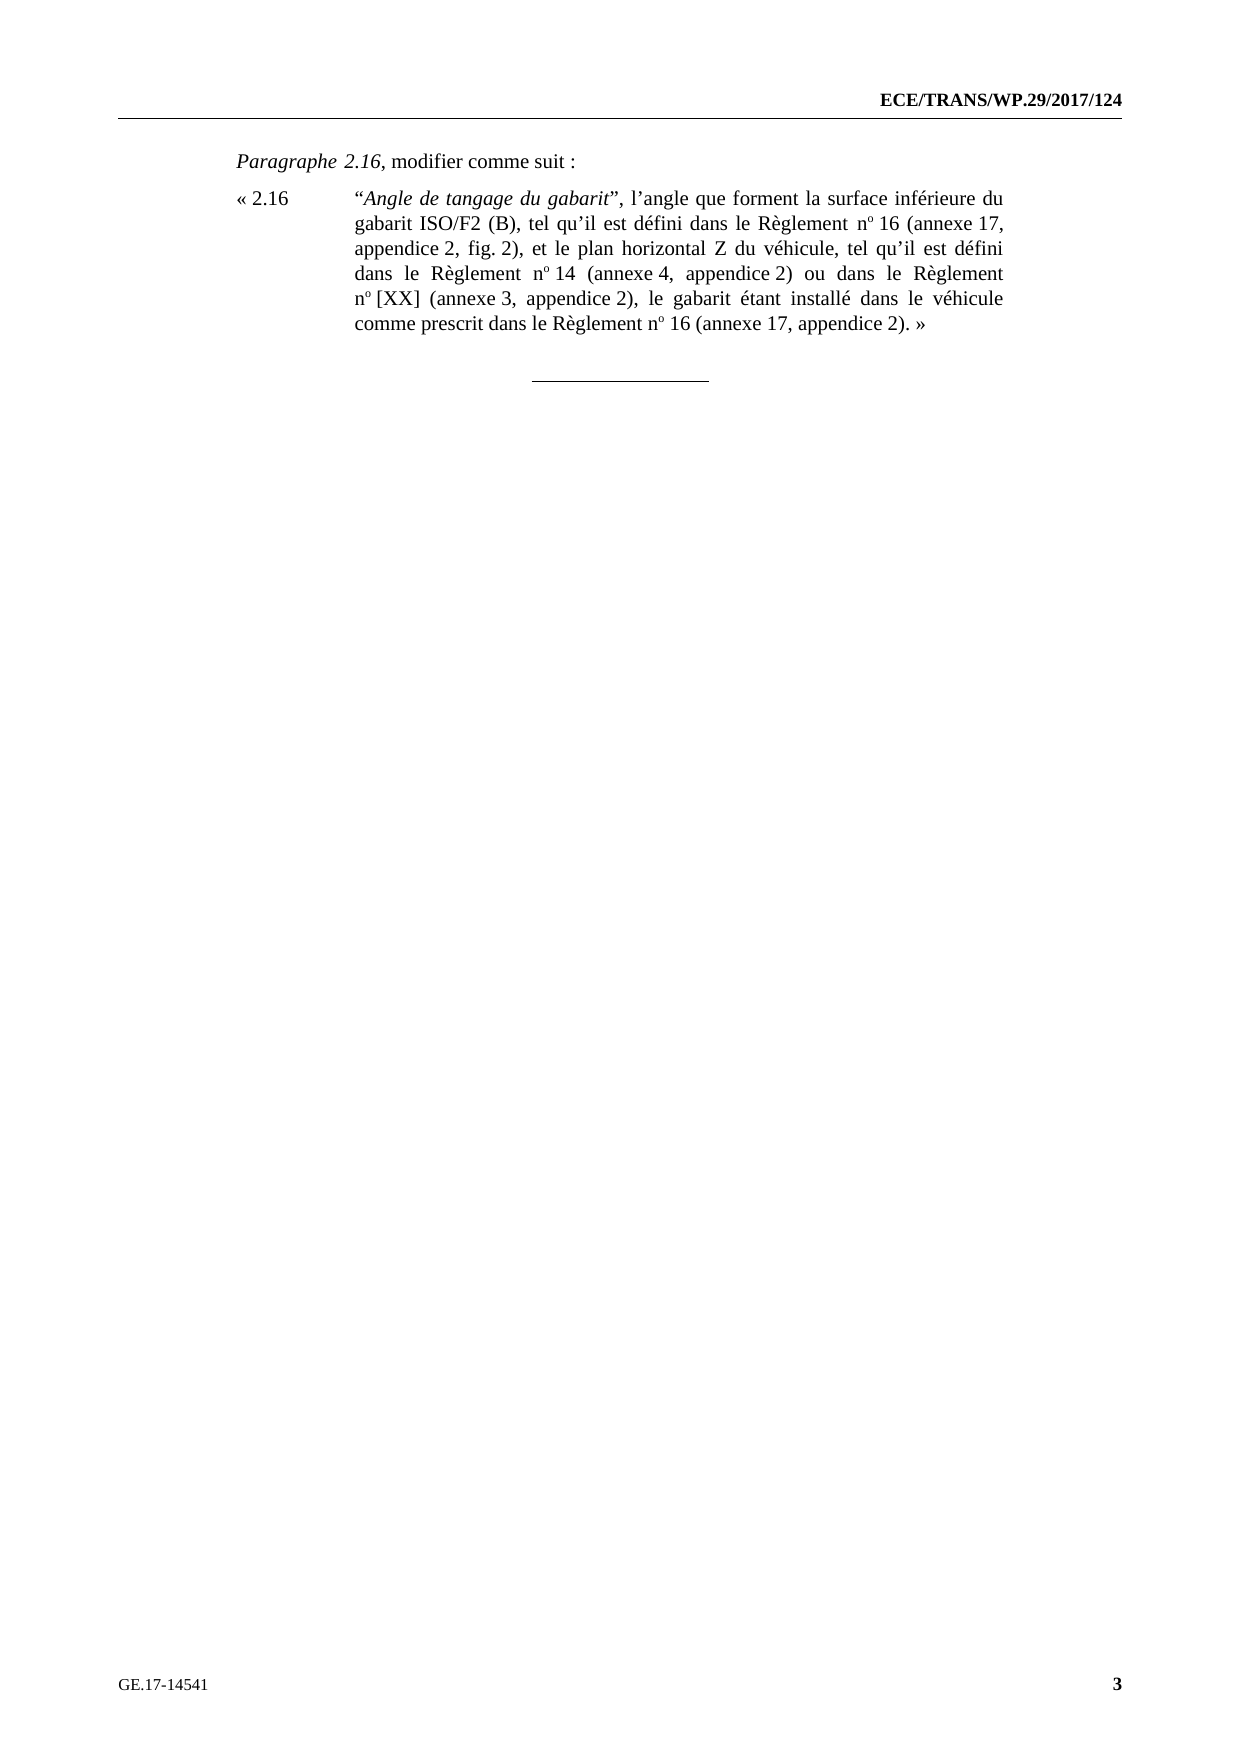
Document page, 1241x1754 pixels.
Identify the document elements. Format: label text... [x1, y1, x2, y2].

text « 2.16 “Angle de tangage du gabarit”, l’angle que forment la surface inférieure du gabarit ISO/F2 (B), tel qu’il est défini dans le Règlement no 16 (annexe 17, appendice 2, fig. 2), et le plan horizontal Z du véhicule, tel qu’il est défini dans le Règlement no 14 (annexe 4, appendice 2) ou dans le Règlement no [XX] (annexe 3, appendice 2), le gabarit étant installé dans le véhicule comme prescrit dans le Règlement no 16 (annexe 17, appendice 2). » [236, 185, 1004, 335]
text Paragraphe 2.16, modifier comme suit : [236, 148, 1004, 173]
